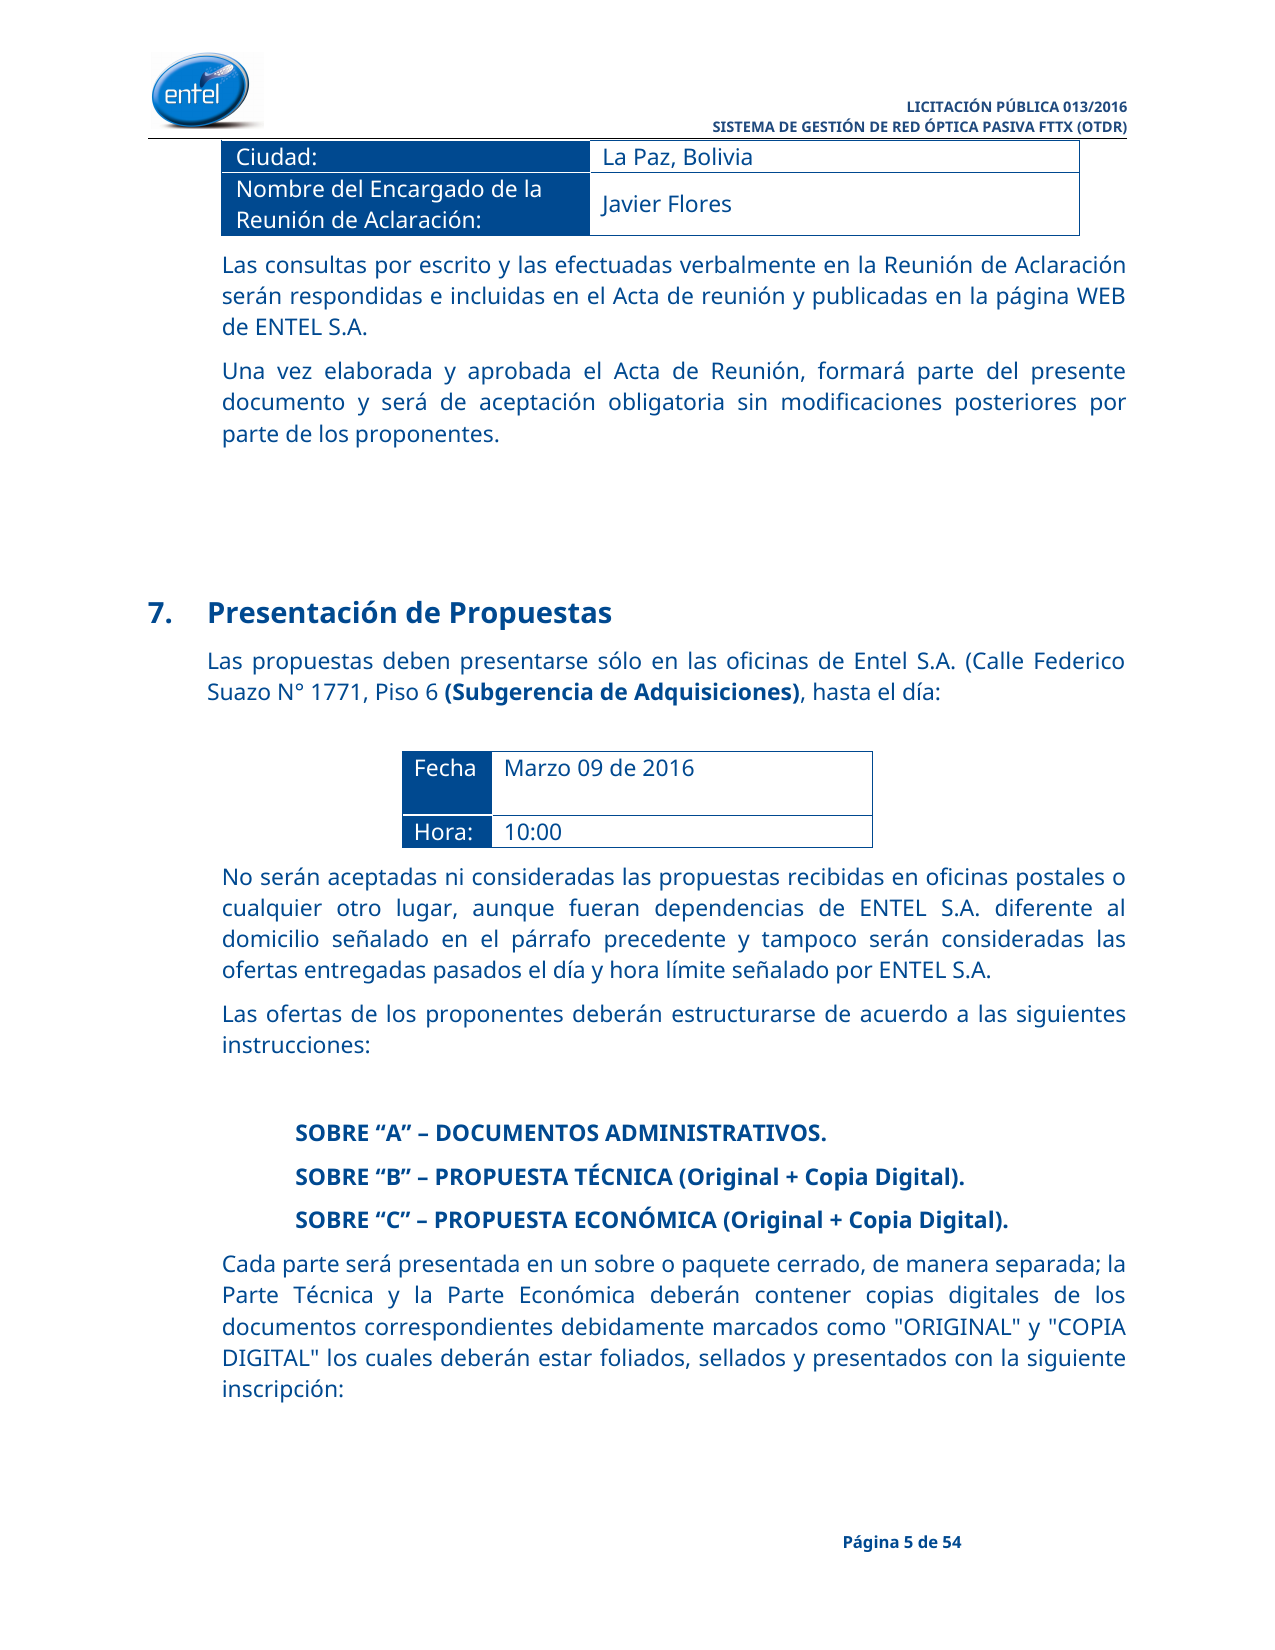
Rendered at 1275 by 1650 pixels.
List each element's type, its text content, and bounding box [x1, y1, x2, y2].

list Presentación de Propuestas [148, 593, 1127, 632]
text Las ofertas de los proponentes deberán estructurarse de acuerdo a las siguientes instrucciones: [222, 998, 1127, 1060]
text SOBRE “A” – DOCUMENTOS ADMINISTRATIVOS. [222, 1117, 1127, 1148]
table_cell Ciudad: [222, 141, 590, 172]
table_header Marzo 09 de 2016 [493, 752, 872, 814]
text Cada parte será presentada en un sobre o paquete cerrado, de manera separada; la Parte Técnica y la Parte Económica deberán contener copias digitales de los documentos correspondientes debidamente marcados como "ORIGINAL" y "COPIA DIGITAL" los cuales deberán estar foliados, sellados y presentados con la siguiente inscripción: [222, 1248, 1127, 1404]
table_cell La Paz, Bolivia [591, 141, 1079, 172]
picture [151, 52, 264, 129]
list Las propuestas deben presentarse sólo en las oficinas de Entel S.A. (Calle Federico Suazo N° 1771, Piso 6 (Subgerencia de Adquisiciones), hasta el día: [207, 645, 1127, 707]
table_cell Hora: [403, 816, 492, 847]
text Una vez elaborada y aprobada el Acta de Reunión, formará parte del presente documento y será de aceptación obligatoria sin modificaciones posteriores por parte de los proponentes. [222, 355, 1127, 449]
table_cell Nombre del Encargado de la Reunión de Aclaración: [222, 173, 590, 235]
table_header Fecha: [403, 752, 492, 814]
text SOBRE “C” – PROPUESTA ECONÓMICA (Original + Copia Digital). [222, 1204, 1127, 1235]
table_cell 10:00 [493, 816, 872, 847]
text SOBRE “B” – PROPUESTA TÉCNICA (Original + Copia Digital). [222, 1160, 1127, 1192]
table_cell Javier Flores [591, 173, 1079, 235]
list Las consultas por escrito y las efectuadas verbalmente en la Reunión de Aclaración serán respondidas e incluidas en el Acta de reunión y publicadas en la página WEB de ENTEL S.A. [222, 249, 1127, 343]
text No serán aceptadas ni consideradas las propuestas recibidas en oficinas postales o cualquier otro lugar, aunque fueran dependencias de ENTEL S.A. diferente al domicilio señalado en el párrafo precedente y tampoco serán consideradas las ofertas entregadas pasados el día y hora límite señalado por ENTEL S.A. [222, 860, 1127, 985]
